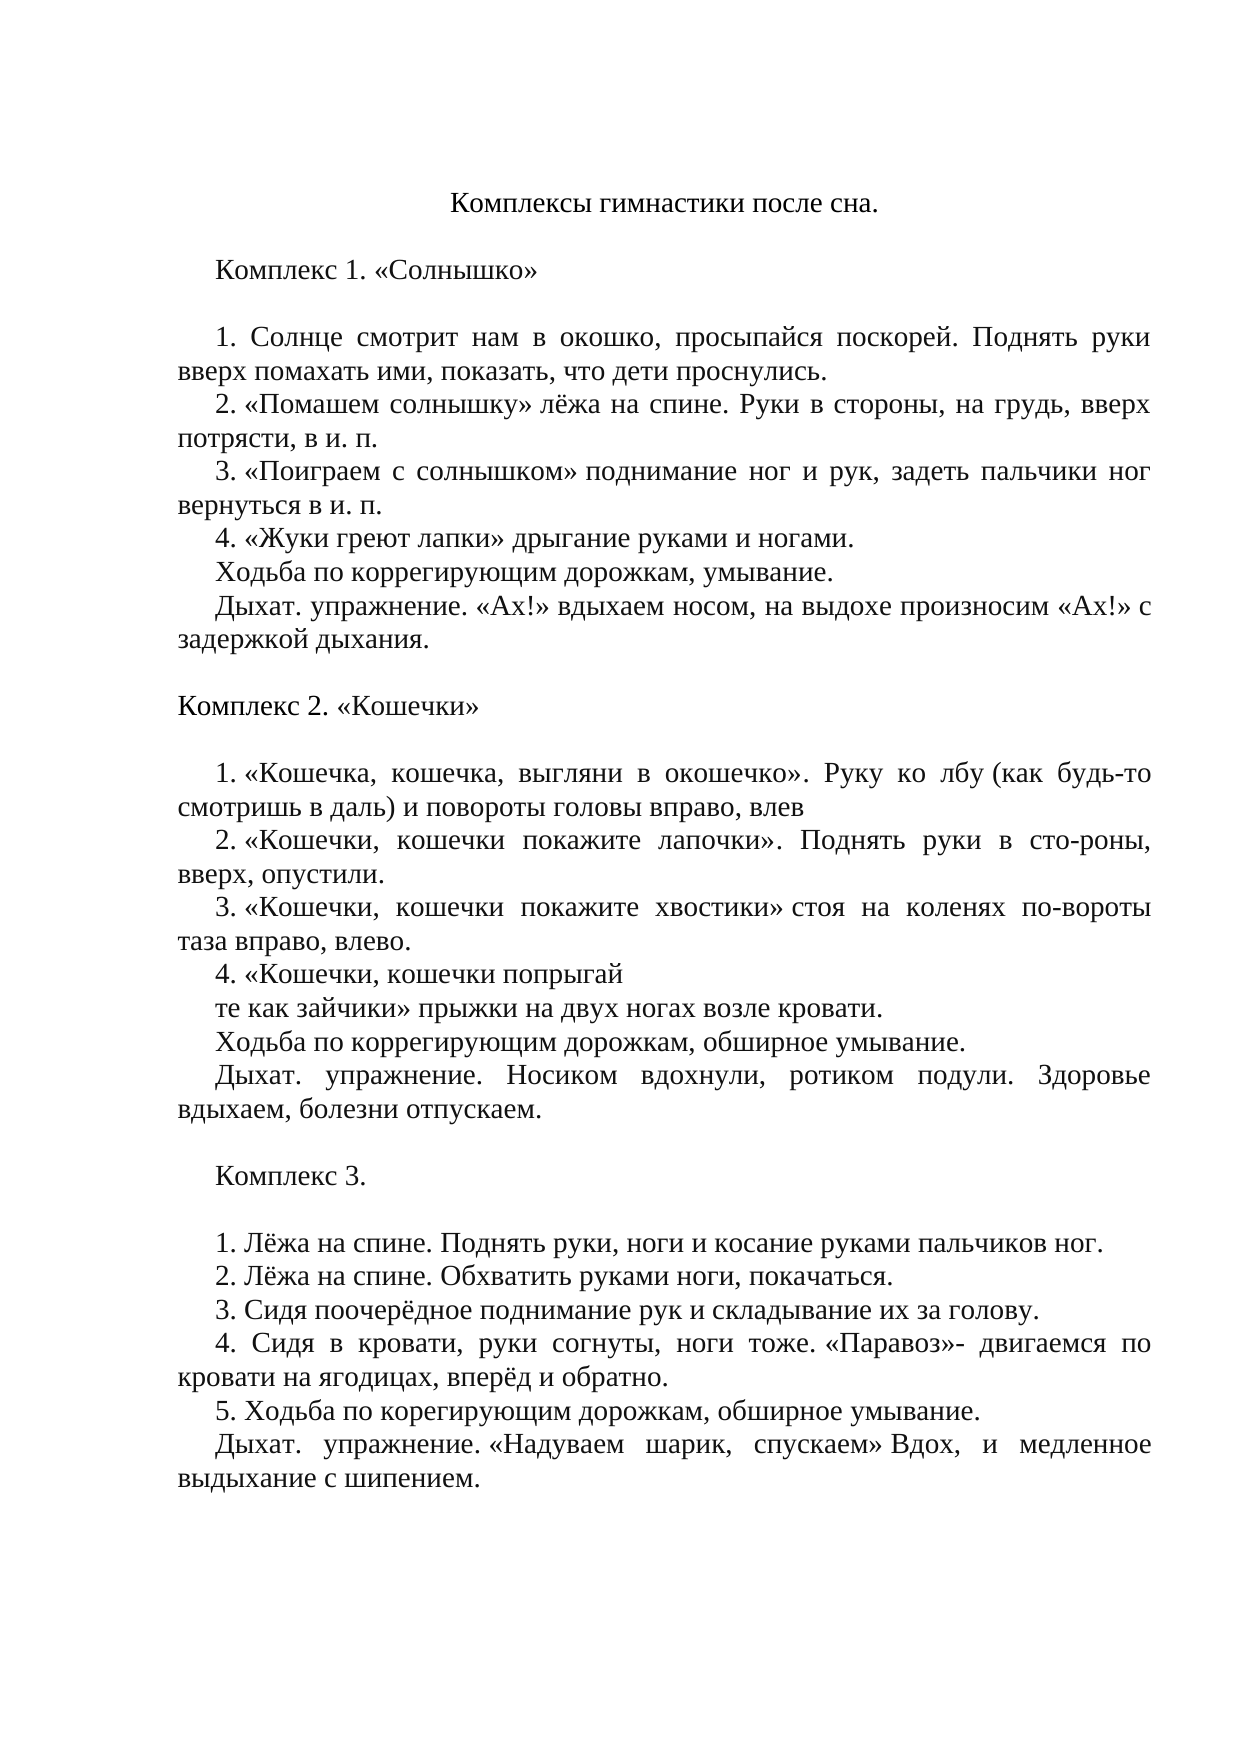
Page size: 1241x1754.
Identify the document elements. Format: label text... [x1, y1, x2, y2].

text 3. «Поиграем с солнышком» поднимание ног и рук, задеть пальчики ног вернуться в и. п. [177, 453, 1152, 521]
text 1. Солнце смотрит нам в окошко, просыпайся поскорей. Поднять руки вверх помахать ими, показать, что дети проснулись. [177, 319, 1152, 386]
text Комплекс 2. «Кошечки» [177, 688, 1152, 722]
text 4. «Кошечки, кошечки попрыгай [177, 957, 1152, 990]
text те как зайчики» прыжки на двух ногах возле кровати. [177, 990, 1152, 1024]
text 4. «Жуки греют лапки» дрыгание руками и ногами. [177, 521, 1152, 554]
text Ходьба по коррегирующим дорожкам, обширное умывание. [177, 1024, 1152, 1057]
text 1. Лёжа на спине. Поднять руки, ноги и косание руками пальчиков ног. [177, 1225, 1152, 1258]
text 3. Сидя поочерёдное поднимание рук и складывание их за голову. [177, 1292, 1152, 1326]
text 3. «Кошечки, кошечки покажите хвостики» стоя на коленях по-вороты таза вправо, влево. [177, 889, 1152, 957]
text 4. Сидя в кровати, руки согнуты, ноги тоже. «Паравоз»- двигаемся по кровати на ягодицах, вперёд и обратно. [177, 1326, 1152, 1393]
text Дыхат. упражнение. Носиком вдохнули, ротиком подули. Здоровье вдыхаем, болезни отпускаем. [177, 1057, 1152, 1124]
text Дыхат. упражнение. «Ах!» вдыхаем носом, на выдохе произносим «Ах!» с задержкой дыхания. [177, 588, 1152, 655]
text 1. «Кошечка, кошечка, выгляни в окошечко». Руку ко лбу (как будь-то смотришь в даль) и повороты головы вправо, влев [177, 755, 1152, 822]
text Ходьба по коррегирующим дорожкам, умывание. [177, 554, 1152, 588]
text 2. Лёжа на спине. Обхватить руками ноги, покачаться. [177, 1258, 1152, 1292]
text 2. «Кошечки, кошечки покажите лапочки». Поднять руки в сто-роны, вверх, опустили. [177, 822, 1152, 889]
text Комплексы гимнастики после сна. [177, 185, 1152, 219]
text Комплекс 1. «Солнышко» [177, 252, 1152, 286]
text 5. Ходьба по корегирующим дорожкам, обширное умывание. [177, 1393, 1152, 1426]
text Комплекс 3. [177, 1158, 1152, 1191]
text 2. «Помашем солнышку» лёжа на спине. Руки в стороны, на грудь, вверх потрясти, в и. п. [177, 386, 1152, 453]
text Дыхат. упражнение. «Надуваем шарик, спускаем» Вдох, и медленное выдыхание с шипением. [177, 1426, 1152, 1493]
